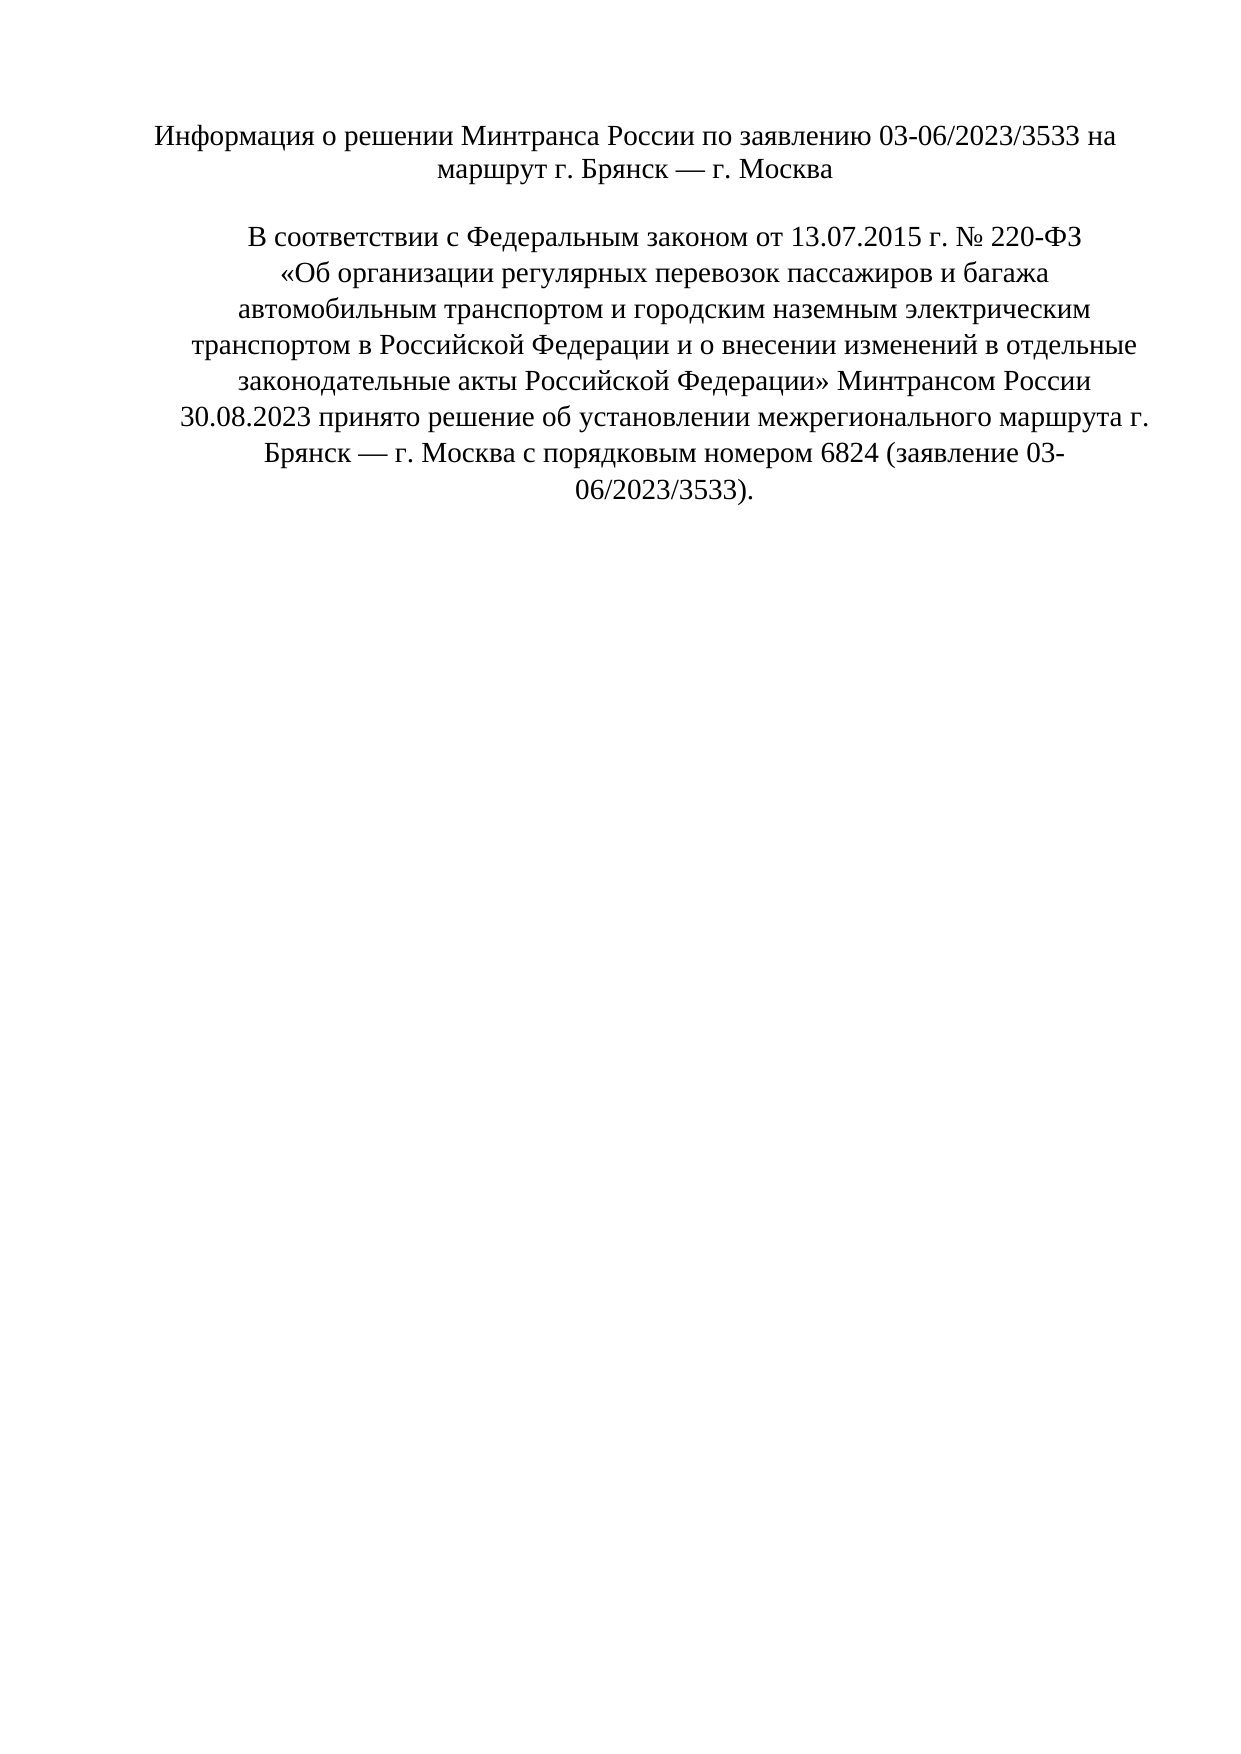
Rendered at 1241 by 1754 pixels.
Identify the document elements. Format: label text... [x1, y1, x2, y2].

text В соответствии с Федеральным законом от 13.07.2015 г. № 220-ФЗ «Об организации регулярных перевозок пассажиров и багажа автомобильным транспортом и городским наземным электрическим транспортом в Российской Федерации и о внесении изменений в отдельные законодательные акты Российской Федерации» Минтрансом России 30.08.2023 принято решение об установлении межрегионального маршрута г. Брянск — г. Москва с порядковым номером 6824 (заявление 03-06/2023/3533). [177, 219, 1152, 505]
text Информация о решении Минтранса России по заявлению 03-06/2023/3533 на маршрут г. Брянск — г. Москва [118, 118, 1152, 185]
